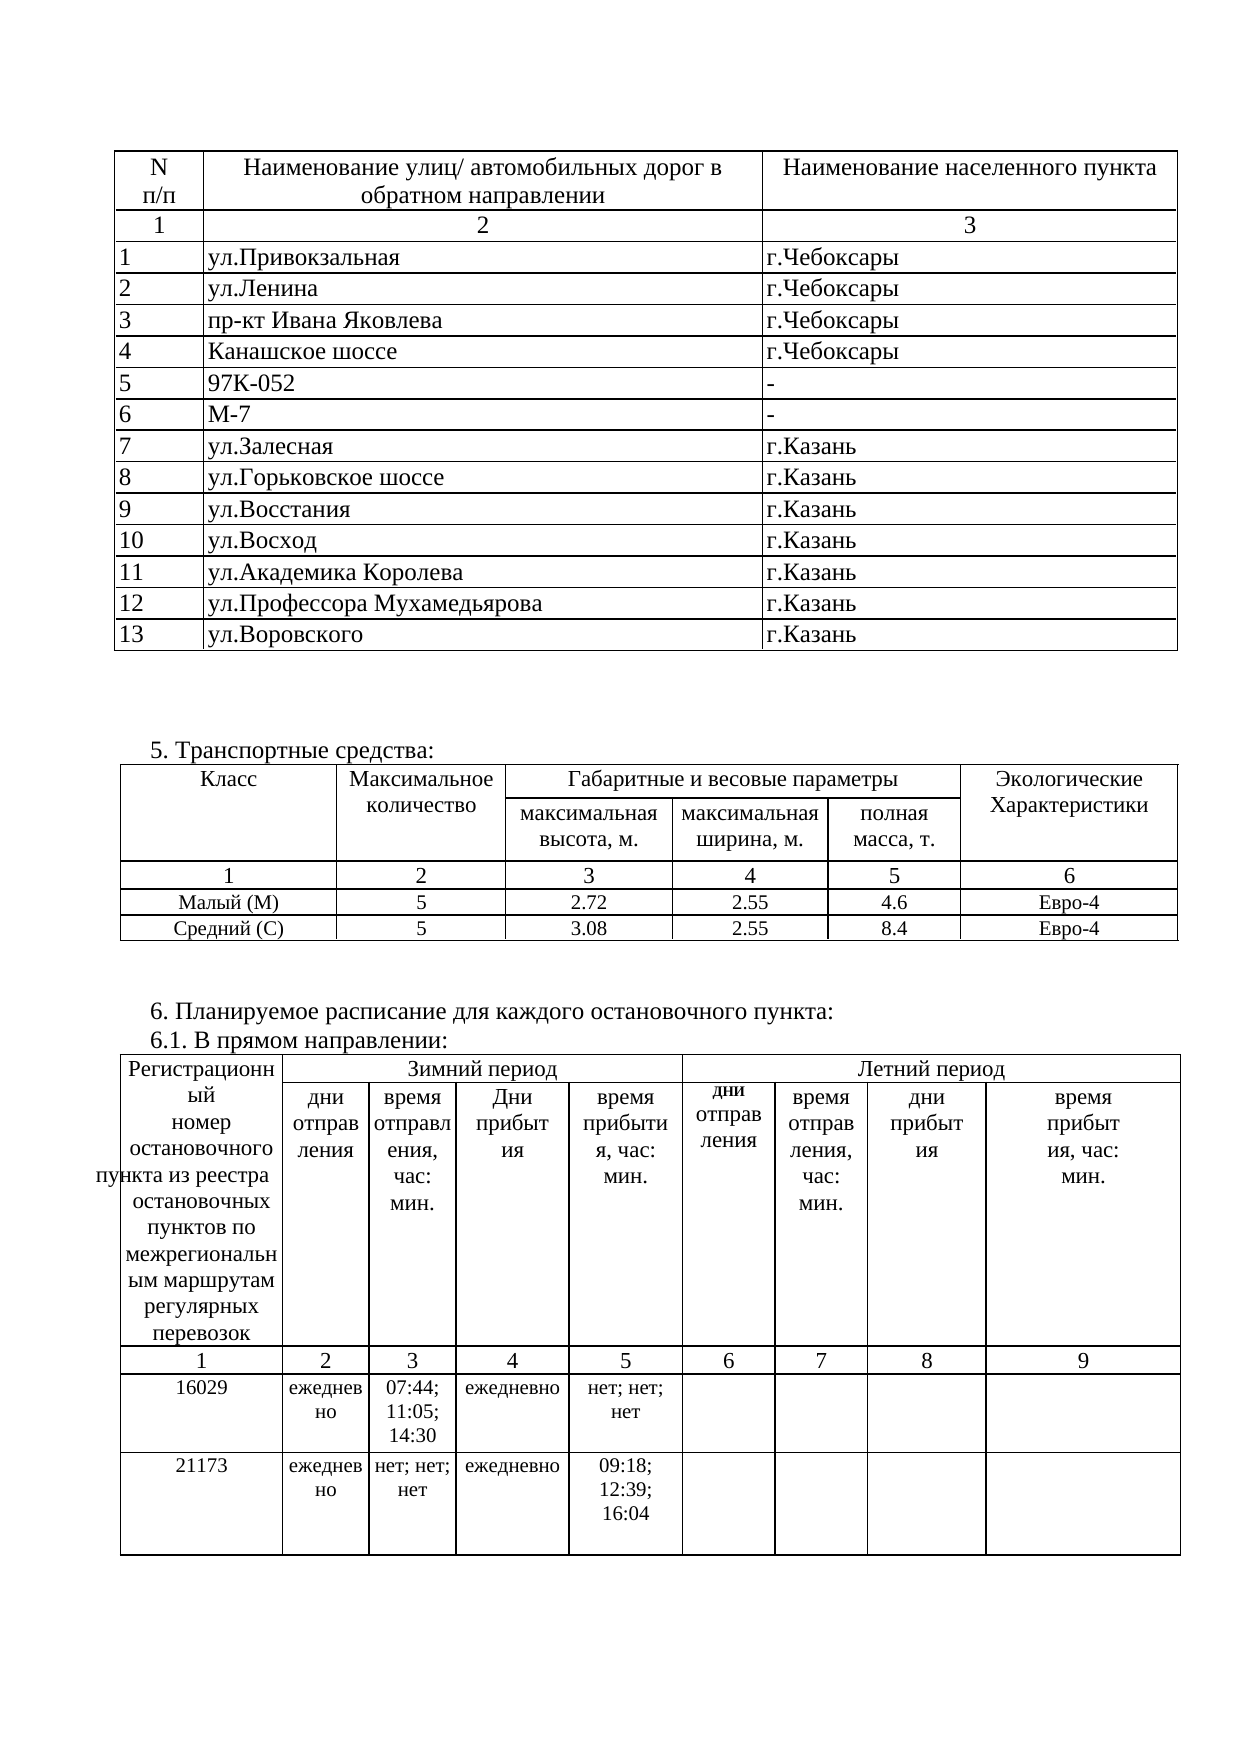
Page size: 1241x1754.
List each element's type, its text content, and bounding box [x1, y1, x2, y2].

table_cell г.Чебоксары [763, 335, 1177, 366]
table_cell 7 [115, 430, 203, 461]
table_cell 2.72 [506, 890, 672, 914]
table_header Наименование улиц/ автомобильных дорог в обратном направлении [204, 152, 762, 209]
table_cell 2 [204, 211, 762, 241]
table_cell дни прибыт ия [868, 1083, 985, 1345]
table_cell Евро-4 [961, 916, 1177, 939]
table_cell 21173 [121, 1453, 282, 1554]
table_cell максимальная высота, м. [506, 799, 672, 860]
table_cell Малый (М) [121, 890, 336, 914]
table_cell ул.Привокзальная [204, 242, 762, 272]
table_cell полная масса, т. [829, 799, 960, 860]
table_header Габаритные и весовые параметры [506, 765, 960, 797]
table_cell 3 [115, 305, 203, 335]
table_header Максимальное количество [337, 765, 505, 860]
table_cell ул.Восход [204, 525, 762, 555]
table_cell г.Чебоксары [763, 272, 1177, 303]
table_cell время отправл ения, час: мин. [370, 1083, 455, 1345]
table_cell 5 [570, 1347, 682, 1373]
table_header Экологические Характеристики [961, 765, 1177, 860]
table_cell Евро-4 [961, 890, 1177, 914]
table_cell 1 [115, 210, 203, 241]
table_cell 5 [115, 368, 203, 398]
table_cell г.Казань [763, 492, 1177, 524]
table_cell [987, 1453, 1180, 1554]
table_header Зимний период [283, 1055, 682, 1082]
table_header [121, 1055, 282, 1345]
table_cell [868, 1453, 985, 1554]
text 6.1. В прямом направлении: [150, 1025, 1090, 1054]
table_cell максимальная ширина, м. [673, 799, 827, 860]
table_cell ул.Восстания [204, 494, 762, 524]
table_cell время отправ ления, час: мин. [776, 1083, 867, 1345]
table_cell 97К-052 [204, 368, 762, 398]
table_cell - [763, 398, 1177, 429]
table_cell Дни прибыт ия [457, 1083, 568, 1345]
table_cell [776, 1453, 867, 1554]
table_cell нет; нет; нет [370, 1453, 455, 1554]
table_cell г.Чебоксары [763, 241, 1177, 272]
table_header N п/п [115, 152, 203, 209]
table_cell Средний (С) [121, 916, 336, 939]
table_cell дни отправ ления [283, 1083, 368, 1345]
table_cell 5 [337, 916, 505, 939]
table_cell г.Казань [763, 618, 1177, 649]
table_cell 2.55 [673, 890, 827, 914]
table_cell 1 [121, 862, 336, 888]
table_cell [683, 1453, 774, 1554]
table_header Летний период [683, 1055, 1180, 1082]
table_cell ежедневно [457, 1375, 568, 1451]
table_cell 3 [370, 1347, 455, 1373]
table_cell [868, 1375, 985, 1451]
table_cell ул.Горьковское шоссе [204, 462, 762, 492]
table_cell ул.Ленина [204, 274, 762, 303]
table_cell 9 [115, 493, 203, 524]
table_cell ул.Залесная [204, 431, 762, 461]
table_cell нет; нет; нет [570, 1375, 682, 1451]
table_cell 1 [115, 242, 203, 272]
table_cell 8.4 [829, 916, 960, 939]
table_cell время прибыт ия, час: мин. [987, 1083, 1180, 1345]
table_cell ДНИ отправ ления [683, 1083, 774, 1345]
table_cell ул.Академика Королева [204, 557, 762, 587]
table_cell 09:18; 12:39; 16:04 [570, 1453, 682, 1554]
table_cell время прибыти я, час: мин. [570, 1083, 682, 1345]
table_cell 9 [987, 1347, 1180, 1373]
table_cell 5 [337, 890, 505, 914]
table_cell ул.Профессора Мухамедьярова [204, 588, 762, 618]
table_header Класс [121, 765, 336, 860]
table_cell 07:44; 11:05; 14:30 [370, 1375, 455, 1451]
table_cell г.Казань [763, 461, 1177, 492]
table_cell г.Казань [763, 429, 1177, 461]
table_cell пр-кт Ивана Яковлева [204, 305, 762, 335]
table_cell 12 [115, 588, 203, 618]
table_cell 6 [115, 399, 203, 429]
table_cell М-7 [204, 400, 762, 429]
table_cell 2 [283, 1347, 368, 1373]
table_cell 4.6 [829, 890, 960, 914]
table_cell г.Казань [763, 587, 1177, 618]
table_cell ежедневно [283, 1453, 368, 1554]
table_cell 4 [115, 336, 203, 366]
table_cell 16029 [121, 1375, 282, 1451]
text 5. Транспортные средства: [150, 735, 1090, 764]
table_cell 4 [457, 1347, 568, 1373]
table_cell ежедневно [457, 1453, 568, 1554]
table_cell - [763, 366, 1177, 398]
table_cell г.Чебоксары [763, 304, 1177, 335]
table_cell 7 [776, 1347, 867, 1373]
table_cell г.Казань [763, 524, 1177, 555]
table_cell 2.55 [673, 916, 827, 939]
table_cell ежедневно [283, 1375, 368, 1451]
table_header Наименование населенного пункта [763, 152, 1177, 209]
table_cell 3.08 [506, 916, 672, 939]
table_cell 1 [121, 1347, 282, 1373]
text 6. Планируемое расписание для каждого остановочного пункта: [150, 996, 1090, 1025]
table_cell [987, 1375, 1180, 1451]
table_cell [683, 1375, 774, 1451]
table_cell 2 [115, 273, 203, 303]
table_cell 13 [115, 619, 203, 649]
table_cell 5 [829, 862, 960, 888]
table_cell 2 [337, 862, 505, 888]
table_cell 6 [683, 1347, 774, 1373]
table_cell 6 [961, 862, 1177, 888]
table_cell 8 [115, 462, 203, 492]
table_cell ул.Воровского [204, 620, 762, 649]
table_cell 8 [868, 1347, 985, 1373]
table_cell [776, 1375, 867, 1451]
table_cell 3 [763, 209, 1177, 241]
table_cell 11 [115, 556, 203, 587]
table_cell г.Казань [763, 555, 1177, 587]
table_cell 10 [115, 525, 203, 555]
table_cell 3 [506, 862, 672, 888]
table_cell 4 [673, 862, 827, 888]
table_cell Канашское шоссе [204, 337, 762, 366]
